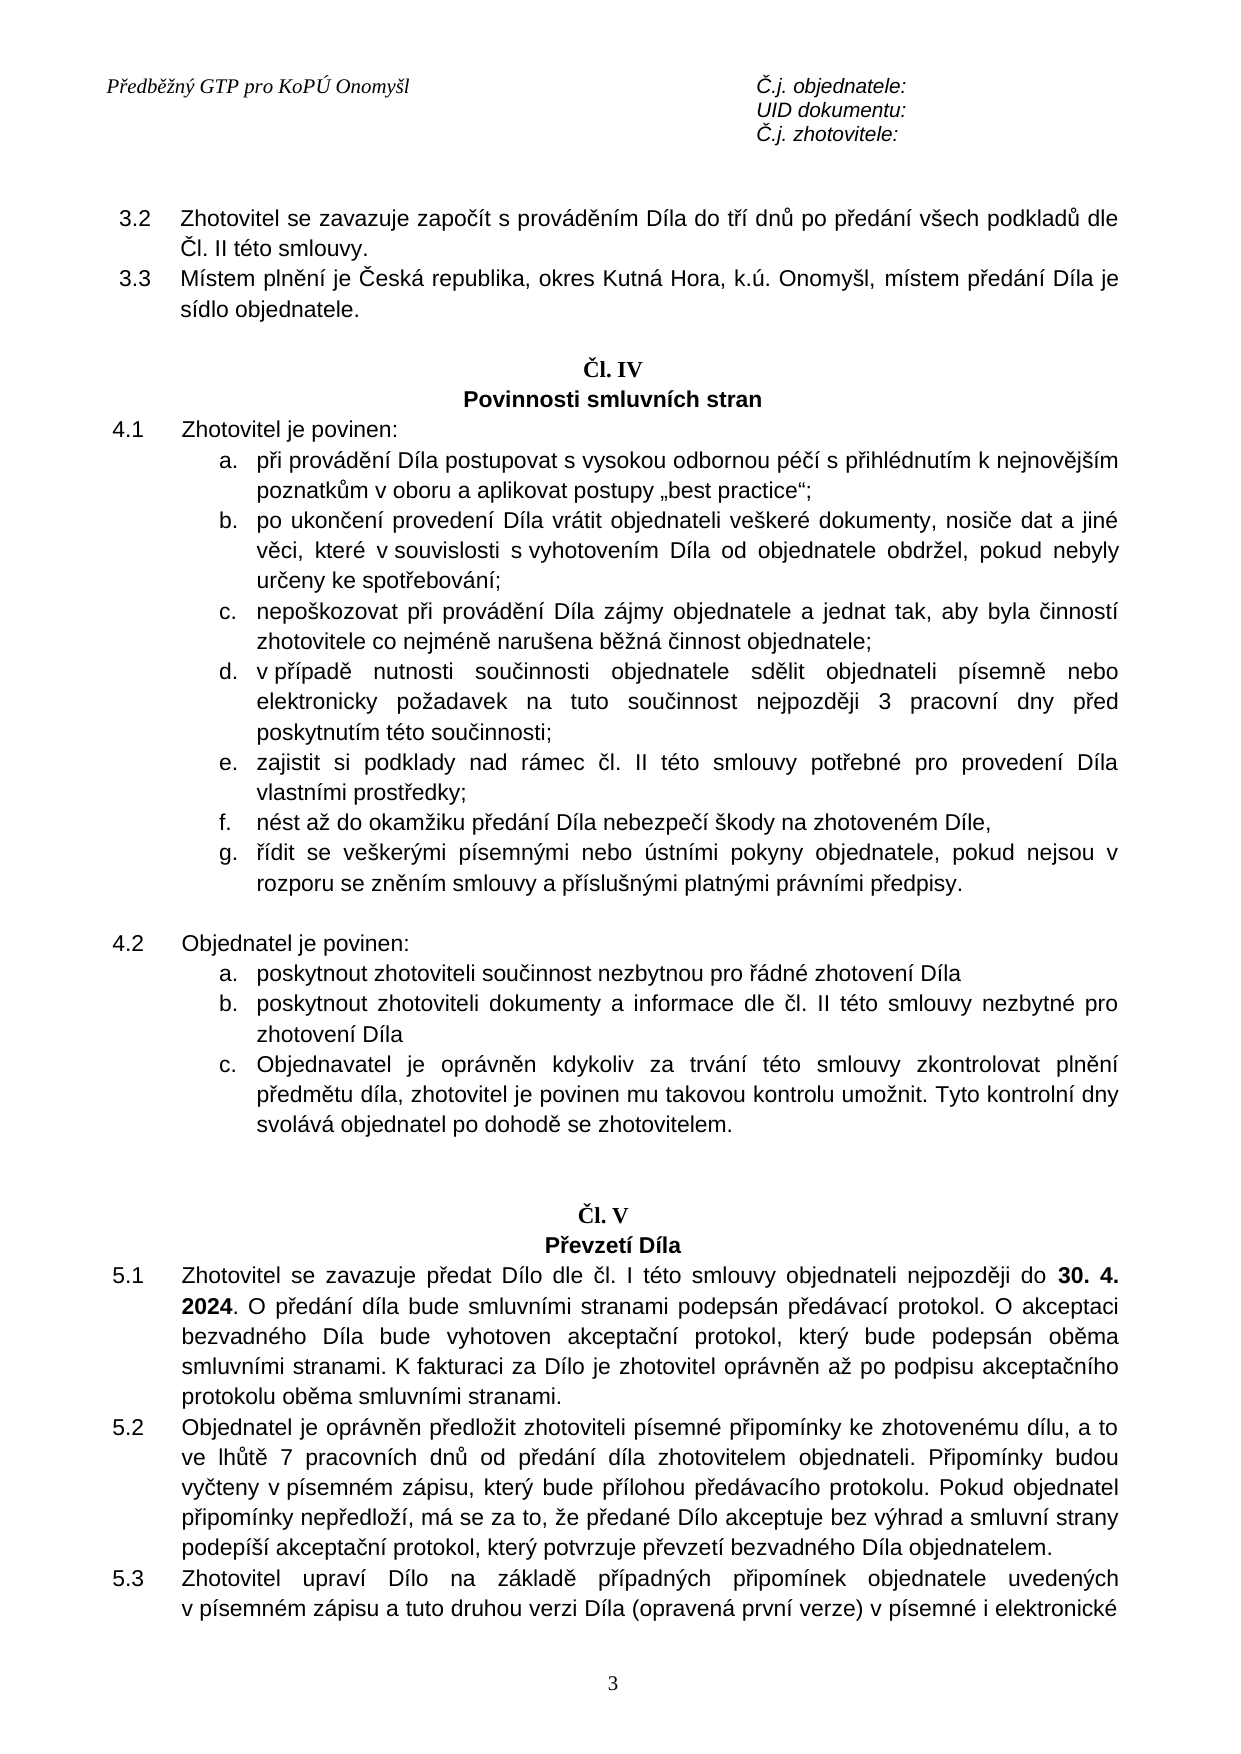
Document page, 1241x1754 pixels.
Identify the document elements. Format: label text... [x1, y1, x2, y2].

list Objednatel je oprávněn předložit zhotoviteli písemné připomínky ke zhotovenému dílu, a to ve lhůtě 7 pracovních dnů od předání díla zhotovitelem objednateli. Připomínky budou vyčteny v písemném zápisu, který bude přílohou předávacího protokolu. Pokud objednatel připomínky nepředloží, má se za to, že předané Dílo akceptuje bez výhrad a smluvní strany podepíší akceptační protokol, který potvrzuje převzetí bezvadného Díla objednatelem. [144, 1413, 1119, 1561]
list Zhotovitel je povinen: [144, 416, 1119, 443]
list nepoškozovat při provádění Díla zájmy objednatele a jednat tak, aby byla činností zhotovitele co nejméně narušena běžná činnost objednatele; [219, 598, 1119, 654]
list Objednavatel je oprávněn kdykoliv za trvání této smlouvy zkontrolovat plnění předmětu díla, zhotovitel je povinen mu takovou kontrolu umožnit. Tyto kontrolní dny svolává objednatel po dohodě se zhotovitelem. [219, 1051, 1119, 1138]
list Povinnosti smluvních stran [106, 356, 1119, 413]
list Převzetí Díla [106, 1202, 1119, 1258]
list při provádění Díla postupovat s vysokou odbornou péčí s přihlédnutím k nejnovějším poznatkům v oboru a aplikovat postupy „best practice“; [219, 447, 1119, 503]
list Objednatel je povinen: [144, 930, 1119, 956]
list poskytnout zhotoviteli součinnost nezbytnou pro řádné zhotovení Díla [219, 960, 1119, 987]
list zajistit si podklady nad rámec čl. II této smlouvy potřebné pro provedení Díla vlastními prostředky; [219, 749, 1119, 805]
list Místem plnění je Česká republika, okres Kutná Hora, k.ú. Onomyšl, místem předání Díla je sídlo objednatele. [151, 265, 1119, 322]
list poskytnout zhotoviteli dokumenty a informace dle čl. II této smlouvy nezbytné pro zhotovení Díla [219, 990, 1119, 1047]
list řídit se veškerými písemnými nebo ústními pokyny objednatele, pokud nejsou v rozporu se zněním smlouvy a příslušnými platnými právními předpisy. [219, 839, 1119, 896]
list Zhotovitel se zavazuje předat Dílo dle čl. I této smlouvy objednateli nejpozději do 30. 4. 2024. O předání díla bude smluvními stranami podepsán předávací protokol. O akceptaci bezvadného Díla bude vyhotoven akceptační protokol, který bude podepsán oběma smluvními stranami. K fakturaci za Dílo je zhotovitel oprávněn až po podpisu akceptačního protokolu oběma smluvními stranami. [144, 1262, 1119, 1409]
list Zhotovitel se zavazuje započít s prováděním Díla do tří dnů po předání všech podkladů dle Čl. II této smlouvy. [151, 205, 1119, 261]
list po ukončení provedení Díla vrátit objednateli veškeré dokumenty, nosiče dat a jiné věci, které v souvislosti s vyhotovením Díla od objednatele obdržel, pokud nebyly určeny ke spotřebování; [219, 507, 1119, 594]
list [144, 1564, 1119, 1621]
list v případě nutnosti součinnosti objednatele sdělit objednateli písemně nebo elektronicky požadavek na tuto součinnost nejpozději 3 pracovní dny před poskytnutím této součinnosti; [219, 658, 1119, 745]
list nést až do okamžiku předání Díla nebezpečí škody na zhotoveném Díle, [219, 809, 1119, 836]
